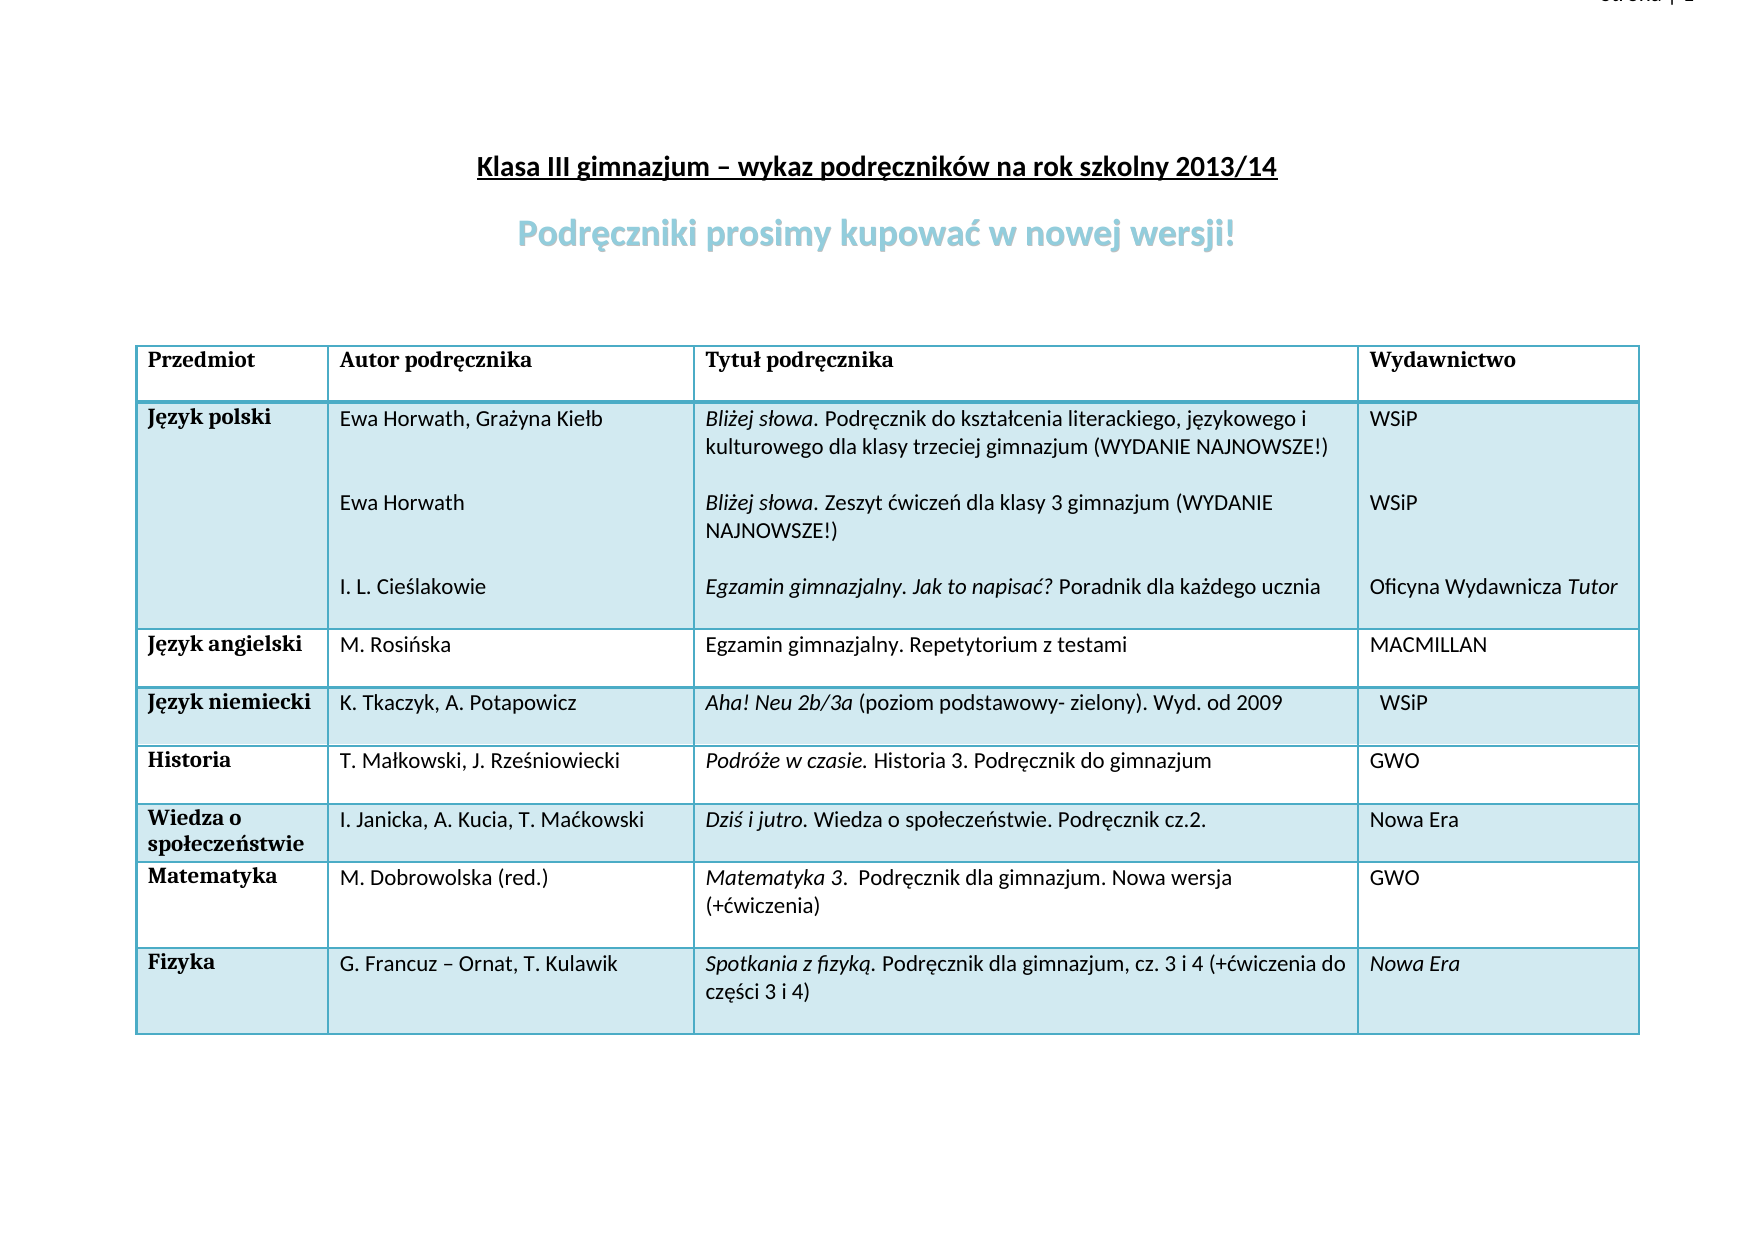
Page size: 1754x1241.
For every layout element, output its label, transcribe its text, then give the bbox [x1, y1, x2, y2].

table_cell Język niemiecki [138, 689, 327, 744]
table_cell Egzamin gimnazjalny. Repetytorium z testami [695, 630, 1357, 686]
table_cell Bliżej słowa. Podręcznik do kształcenia literackiego, językowego i kulturowego dla klasy trzeciej gimnazjum (WYDANIE NAJNOWSZE!) Bliżej słowa. Zeszyt ćwiczeń dla klasy 3 gimnazjum (WYDANIE NAJNOWSZE!) Egzamin gimnazjalny. Jak to napisać? Poradnik dla każdego ucznia [695, 404, 1357, 628]
table_cell WSiP WSiP Oficyna Wydawnicza Tutor [1359, 404, 1638, 628]
table_cell Ewa Horwath, Grażyna Kiełb Ewa Horwath I. L. Cieślakowie [329, 404, 693, 628]
text Podręczniki prosimy kupować w nowej wersji! [148, 209, 1606, 255]
table_cell Fizyka [138, 949, 327, 1033]
table_cell Język polski [138, 404, 327, 628]
table_cell Nowa Era [1359, 949, 1638, 1033]
table_cell M. Rosińska [329, 630, 693, 686]
table_cell Nowa Era [1359, 805, 1638, 861]
table_cell MACMILLAN [1359, 630, 1638, 686]
table_cell M. Dobrowolska (red.) [329, 863, 693, 947]
table_cell Język angielski [138, 630, 327, 686]
table_cell Wiedza o społeczeństwie [138, 805, 327, 861]
table_cell GWO [1359, 863, 1638, 947]
table_cell Aha! Neu 2b/3a (poziom podstawowy- zielony). Wyd. od 2009 [695, 689, 1357, 744]
table_header Autor podręcznika [329, 347, 693, 399]
table_header Wydawnictwo [1359, 347, 1638, 399]
table_header Tytuł podręcznika [695, 347, 1357, 399]
table_cell K. Tkaczyk, A. Potapowicz [329, 689, 693, 744]
table_cell Matematyka [138, 863, 327, 947]
table_cell GWO [1359, 747, 1638, 803]
table_header Przedmiot [138, 347, 327, 399]
table_cell WSiP [1359, 689, 1638, 744]
text Klasa III gimnazjum – wykaz podręczników na rok szkolny 2013/14 [148, 148, 1606, 183]
table_cell Dziś i jutro. Wiedza o społeczeństwie. Podręcznik cz.2. [695, 805, 1357, 861]
table_cell Spotkania z fizyką. Podręcznik dla gimnazjum, cz. 3 i 4 (+ćwiczenia do części 3 i 4) [695, 949, 1357, 1033]
table_cell T. Małkowski, J. Rześniowiecki [329, 747, 693, 803]
table_cell Historia [138, 747, 327, 803]
table_cell Matematyka 3. Podręcznik dla gimnazjum. Nowa wersja (+ćwiczenia) [695, 863, 1357, 947]
table_cell Podróże w czasie. Historia 3. Podręcznik do gimnazjum [695, 747, 1357, 803]
table_cell G. Francuz – Ornat, T. Kulawik [329, 949, 693, 1033]
table_cell I. Janicka, A. Kucia, T. Maćkowski [329, 805, 693, 861]
